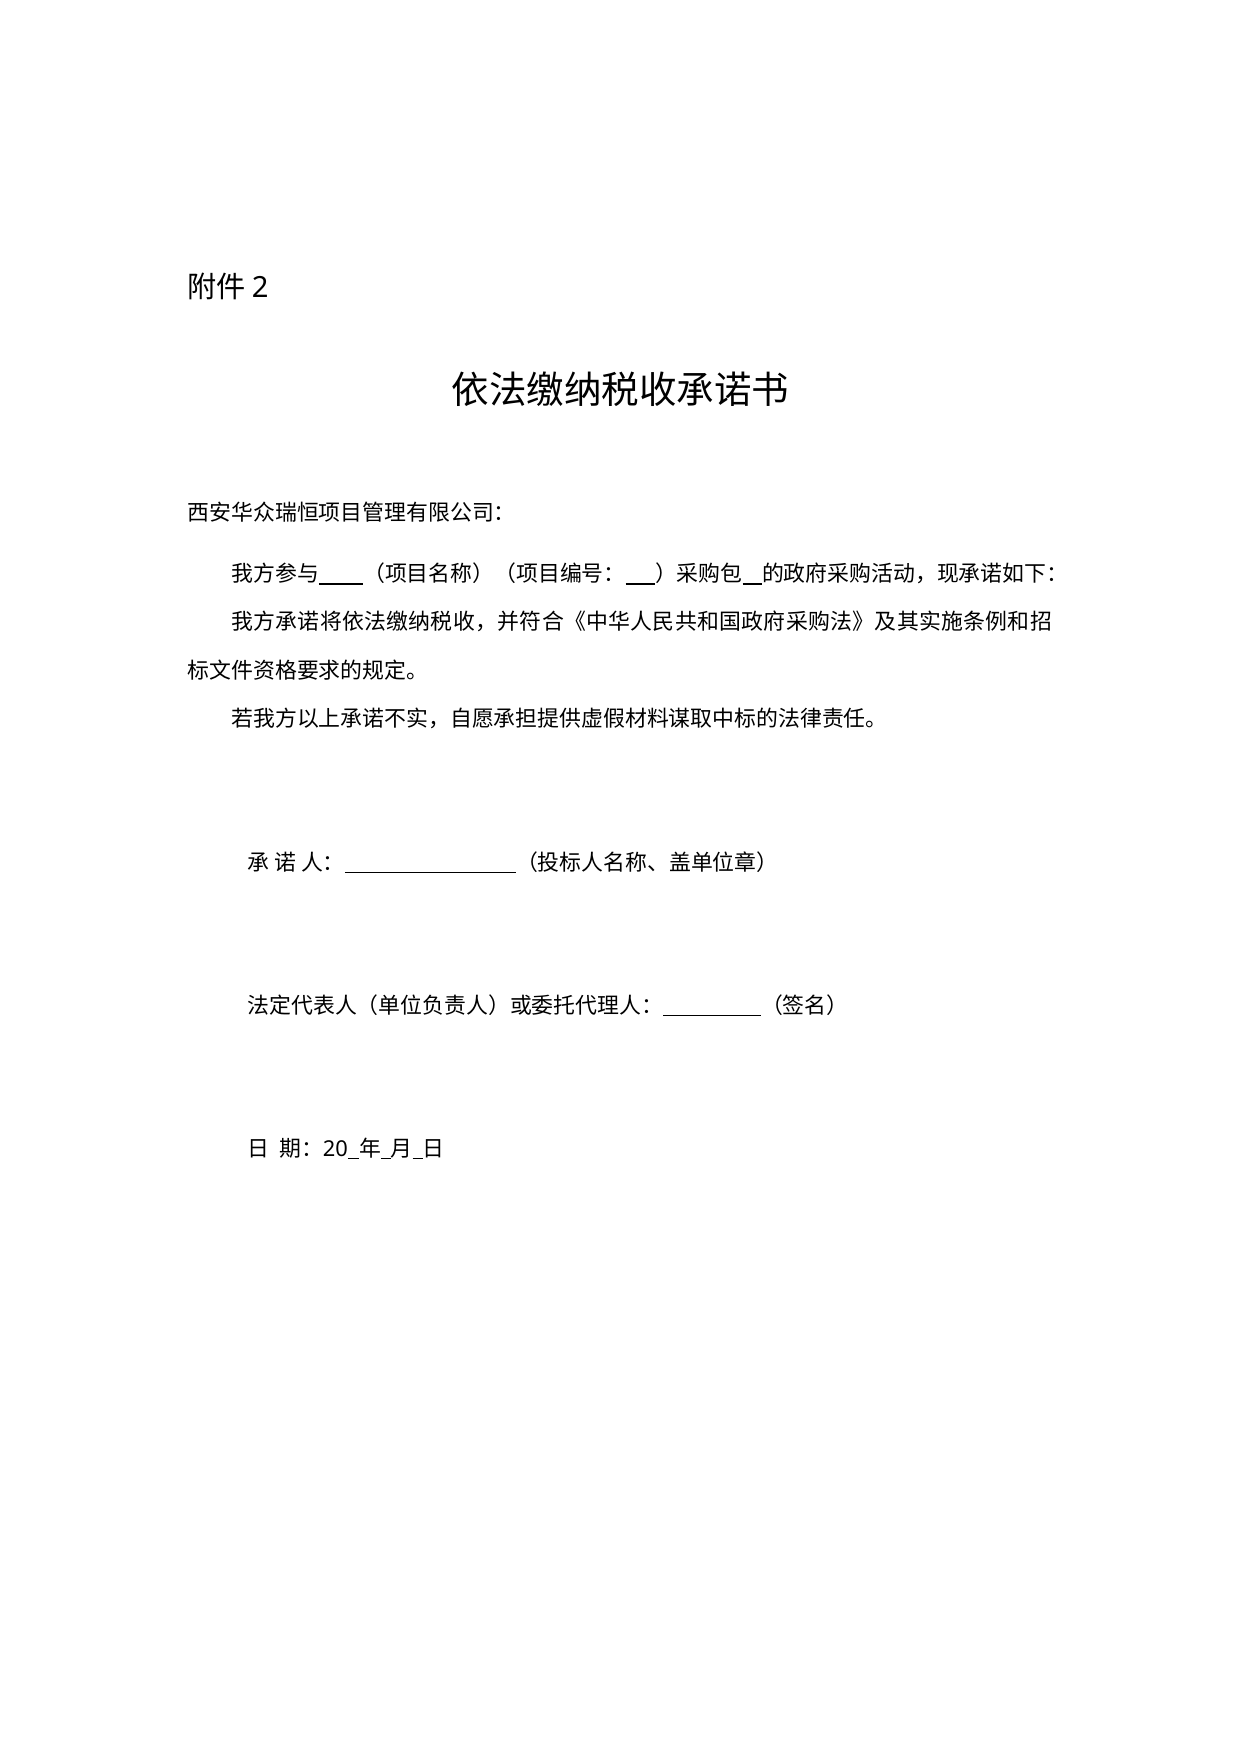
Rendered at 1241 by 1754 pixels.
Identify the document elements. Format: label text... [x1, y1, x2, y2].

text 若我方以上承诺不实，自愿承担提供虚假材料谋取中标的法律责任。 [187, 701, 1053, 733]
text 依法缴纳税收承诺书 [187, 355, 1053, 420]
text 承 诺 人： （投标人名称、盖单位章） [187, 844, 1053, 877]
text 我方承诺将依法缴纳税收，并符合《中华人民共和国政府采购法》及其实施条例和招标文件资格要求的规定。 [187, 604, 1053, 685]
text 附件2 [187, 264, 1053, 306]
text 西安华众瑞恒项目管理有限公司： [187, 495, 1053, 527]
text 法定代表人（单位负责人）或委托代理人： （签名） [187, 987, 1053, 1020]
text 我方参与 （项目名称）（项目编号： ）采购包 的政府采购活动，现承诺如下： [187, 556, 1053, 588]
text 日 期：20 年 月 日 [187, 1130, 1053, 1163]
